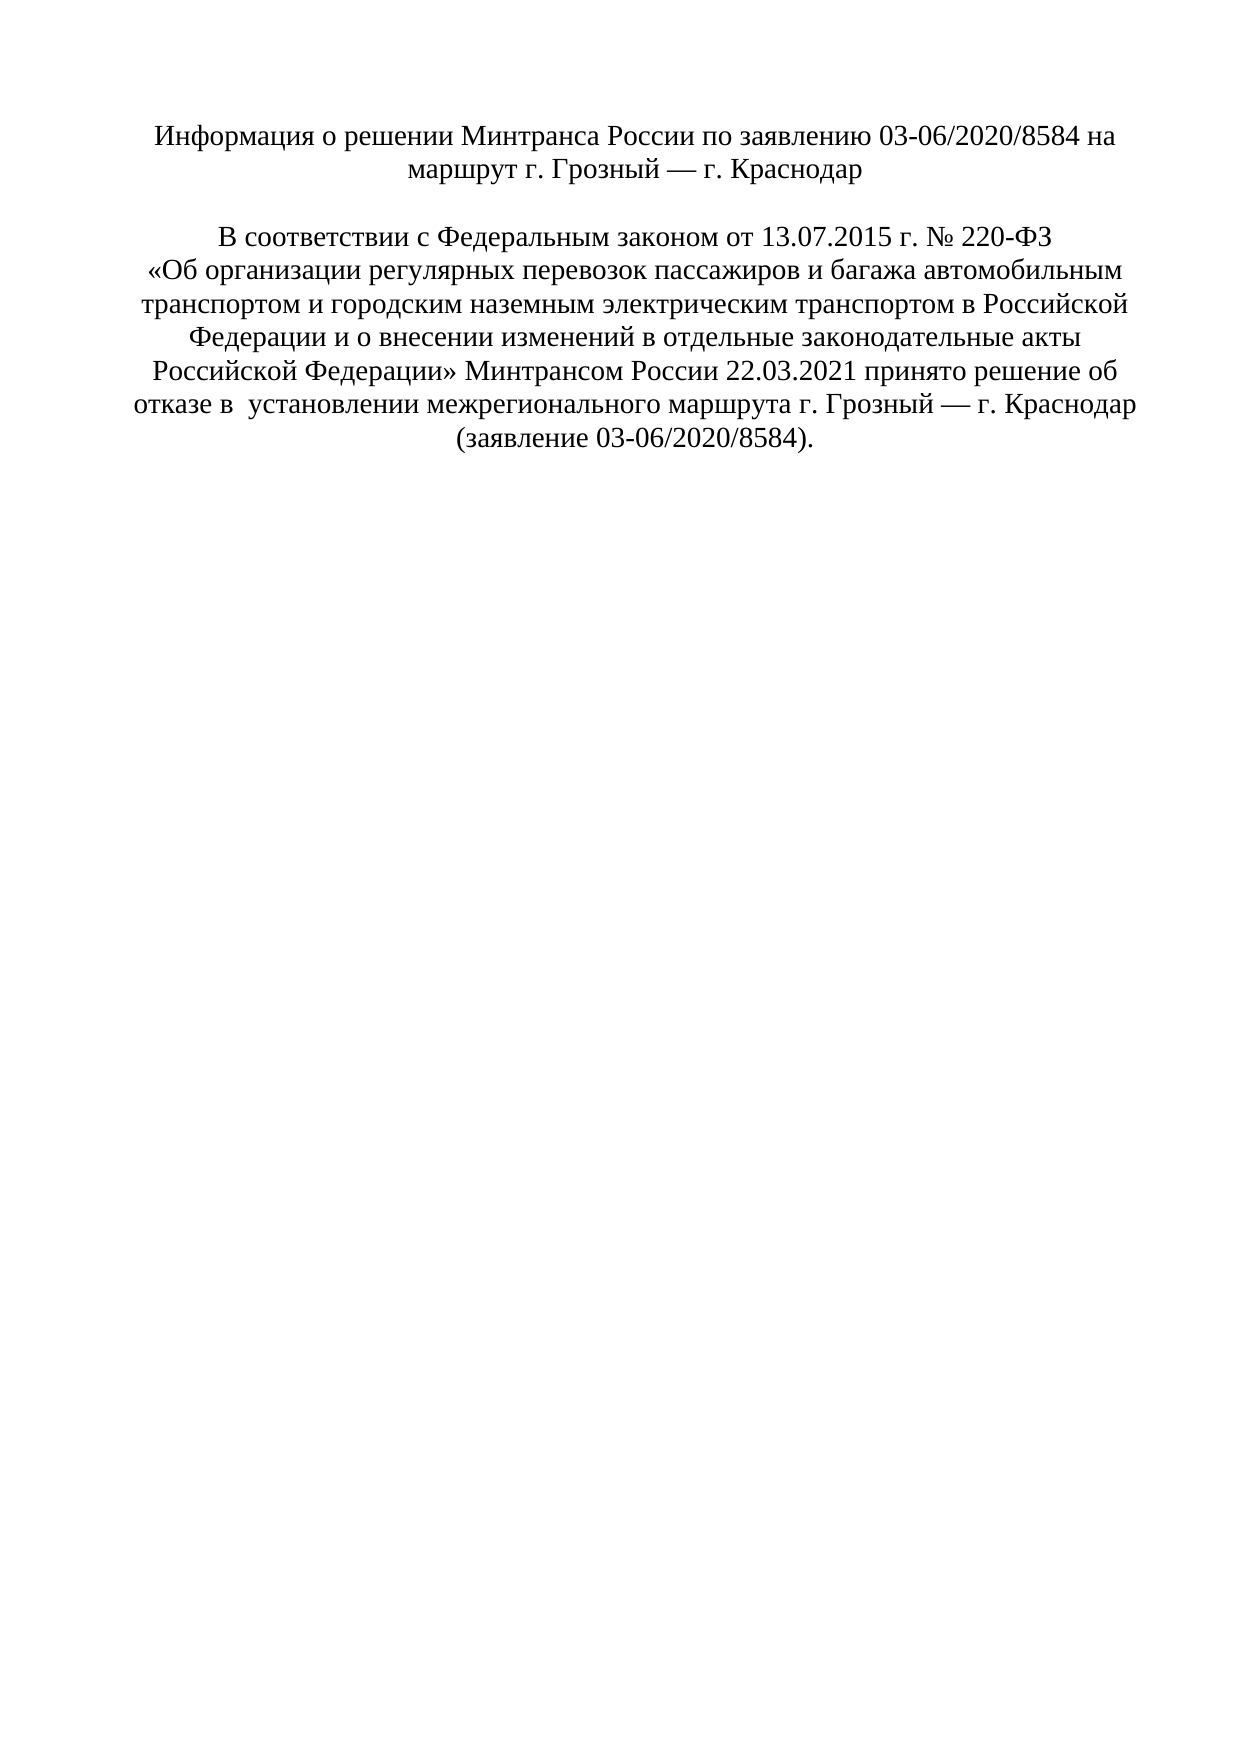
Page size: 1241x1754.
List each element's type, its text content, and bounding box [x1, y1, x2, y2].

text Информация о решении Минтранса России по заявлению 03-06/2020/8584 на маршрут г. Грозный — г. Краснодар [118, 118, 1152, 185]
text В соответствии с Федеральным законом от 13.07.2015 г. № 220-ФЗ «Об организации регулярных перевозок пассажиров и багажа автомобильным транспортом и городским наземным электрическим транспортом в Российской Федерации и о внесении изменений в отдельные законодательные акты Российской Федерации» Минтрансом России 22.03.2021 принято решение об отказе в установлении межрегионального маршрута г. Грозный — г. Краснодар (заявление 03-06/2020/8584). [118, 219, 1152, 453]
